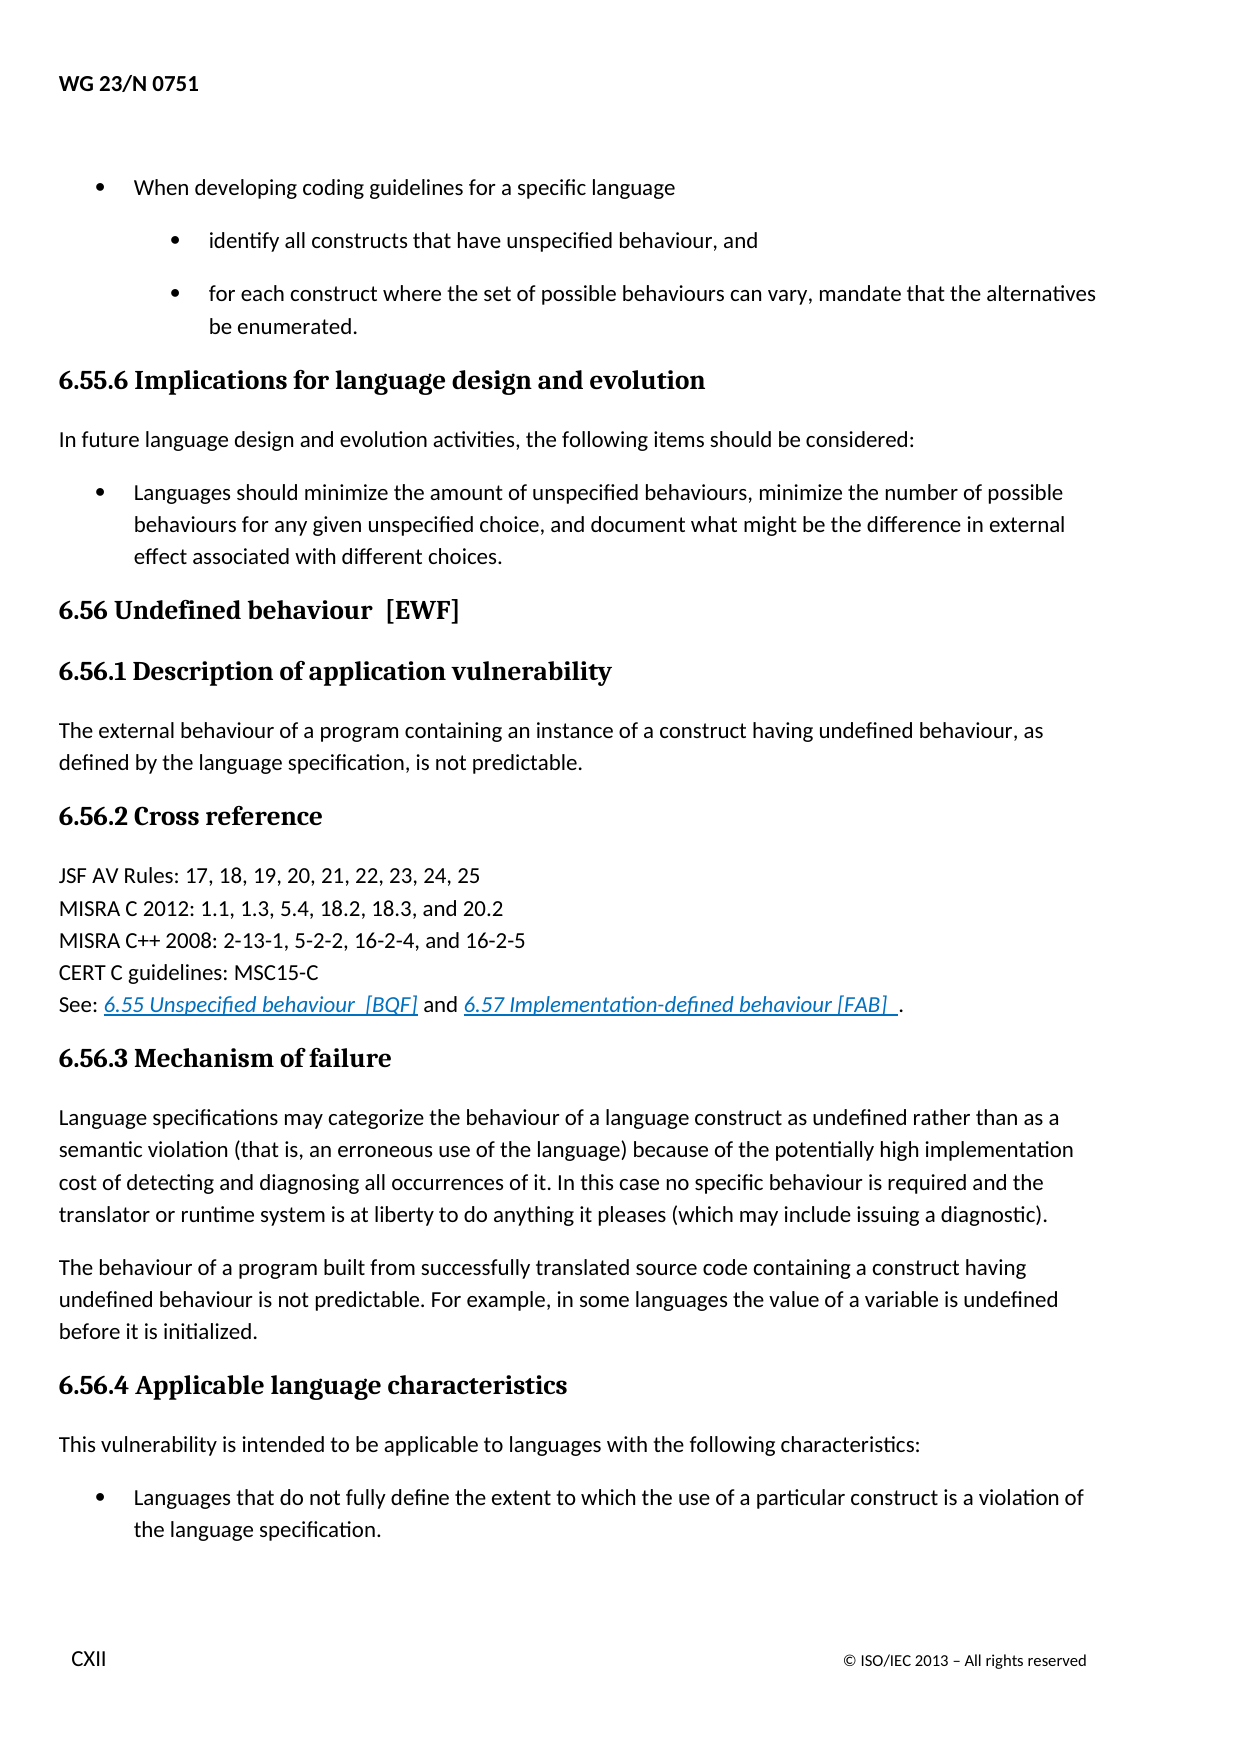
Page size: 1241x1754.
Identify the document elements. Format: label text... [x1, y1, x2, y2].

text JSF AV Rules: 17, 18, 19, 20, 21, 22, 23, 24, 25 [58, 861, 1099, 889]
text CERT C guidelines: MSC15-C [58, 958, 1099, 986]
subtitle 6.56.4 Applicable language characteristics [58, 1370, 1099, 1401]
subtitle 6.56 Undefined behaviour [EWF] [58, 595, 1099, 626]
text In future language design and evolution activities, the following items should be considered: [58, 425, 1099, 453]
list Languages that do not fully define the extent to which the use of a particular construct is a violation of the language specification. [96, 1483, 1099, 1544]
text Language specifications may categorize the behaviour of a language construct as undefined rather than as a semantic violation (that is, an erroneous use of the language) because of the potentially high implementation cost of detecting and diagnosing all occurrences of it. In this case no specific behaviour is required and the translator or runtime system is at liberty to do anything it pleases (which may include issuing a diagnostic). [58, 1103, 1099, 1228]
list When developing coding guidelines for a specific language [96, 173, 1099, 202]
list Languages should minimize the amount of unspecified behaviours, minimize the number of possible behaviours for any given unspecified choice, and document what might be the difference in external effect associated with different choices. [96, 478, 1099, 570]
text The behaviour of a program built from successfully translated source code containing a construct having undefined behaviour is not predictable. For example, in some languages the value of a variable is undefined before it is initialized. [58, 1253, 1099, 1345]
subtitle 6.56.1 Description of application vulnerability [58, 656, 1099, 687]
text MISRA C++ 2008: 2-13-1, 5-2-2, 16-2-4, and 16-2-5 [58, 926, 1099, 954]
text The external behaviour of a program containing an instance of a construct having undefined behaviour, as defined by the language specification, is not predictable. [58, 716, 1099, 776]
subtitle 6.56.2 Cross reference [58, 801, 1099, 832]
subtitle 6.55.6 Implications for language design and evolution [58, 365, 1099, 396]
list identify all constructs that have unspecified behaviour, and [171, 227, 1099, 254]
text MISRA C 2012: 1.1, 1.3, 5.4, 18.2, 18.3, and 20.2 [58, 894, 1099, 922]
subtitle 6.56.3 Mechanism of failure [58, 1043, 1099, 1074]
list for each construct where the set of possible behaviours can vary, mandate that the alternatives be enumerated. [171, 279, 1099, 340]
text This vulnerability is intended to be applicable to languages with the following characteristics: [58, 1430, 1099, 1458]
text See: 6.55 Unspecified behaviour [BQF]] and 6.57 Implementation-defined behaviour [FAB] ]. [58, 990, 1099, 1018]
